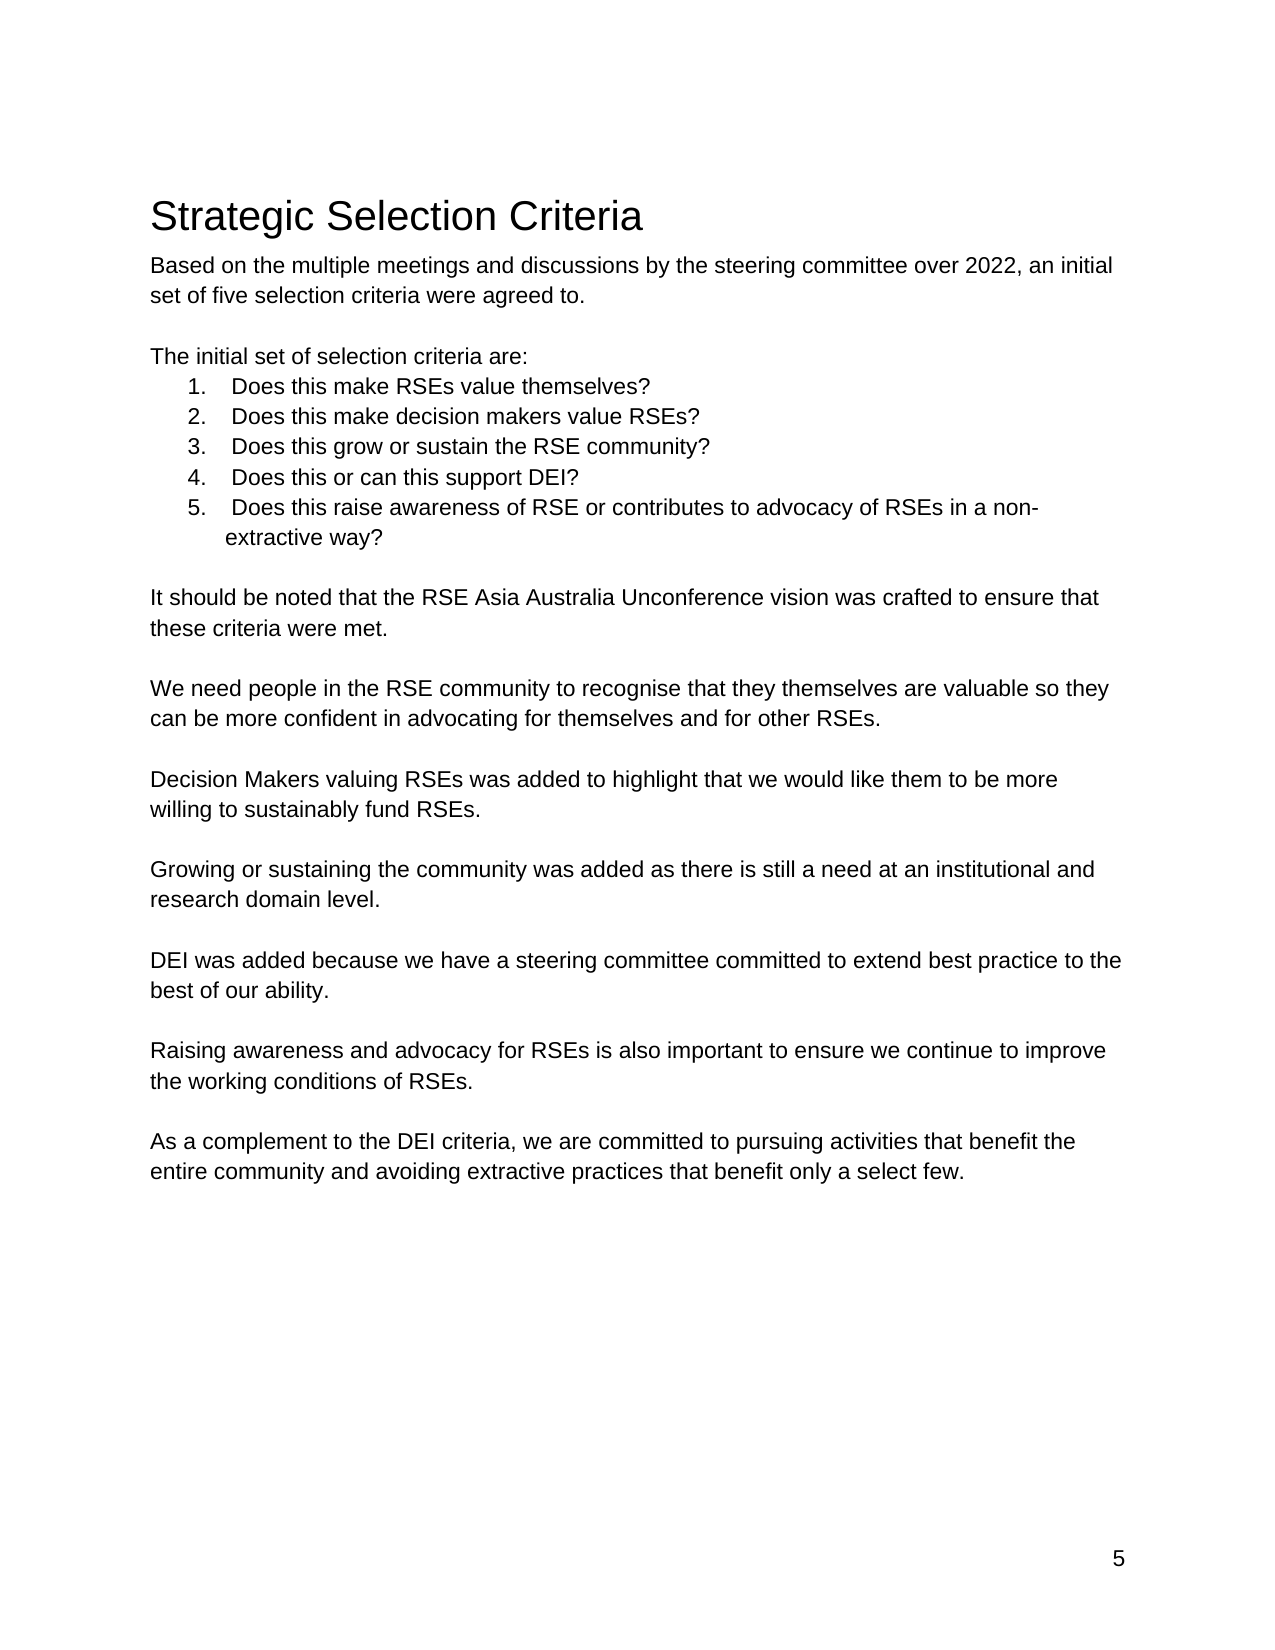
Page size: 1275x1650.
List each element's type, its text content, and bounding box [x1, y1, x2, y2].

text Raising awareness and advocacy for RSEs is also important to ensure we continue to improve the working conditions of RSEs. [150, 1037, 1125, 1094]
text Based on the multiple meetings and discussions by the steering committee over 2022, an initial set of five selection criteria were agreed to. [150, 252, 1125, 309]
list Does this make RSEs value themselves? [187, 373, 1125, 399]
text We need people in the RSE community to recognise that they themselves are valuable so they can be more confident in advocating for themselves and for other RSEs. [150, 675, 1125, 732]
list Does this grow or sustain the RSE community? [187, 433, 1125, 460]
text Growing or sustaining the community was added as there is still a need at an institutional and research domain level. [150, 856, 1125, 913]
list Does this or can this support DEI? [187, 463, 1125, 490]
subtitle Strategic Selection Criteria [150, 192, 1125, 239]
text Decision Makers valuing RSEs was added to highlight that we would like them to be more willing to sustainably fund RSEs. [150, 766, 1125, 822]
list Does this raise awareness of RSE or contributes to advocacy of RSEs in a non-extractive way? [187, 494, 1125, 550]
text DEI was added because we have a steering committee committed to extend best practice to the best of our ability. [150, 947, 1125, 1003]
text The initial set of selection criteria are: [150, 343, 1125, 369]
list Does this make decision makers value RSEs? [187, 403, 1125, 429]
text As a complement to the DEI criteria, we are committed to pursuing activities that benefit the entire community and avoiding extractive practices that benefit only a select few. [150, 1128, 1125, 1185]
text It should be noted that the RSE Asia Australia Unconference vision was crafted to ensure that these criteria were met. [150, 584, 1125, 641]
